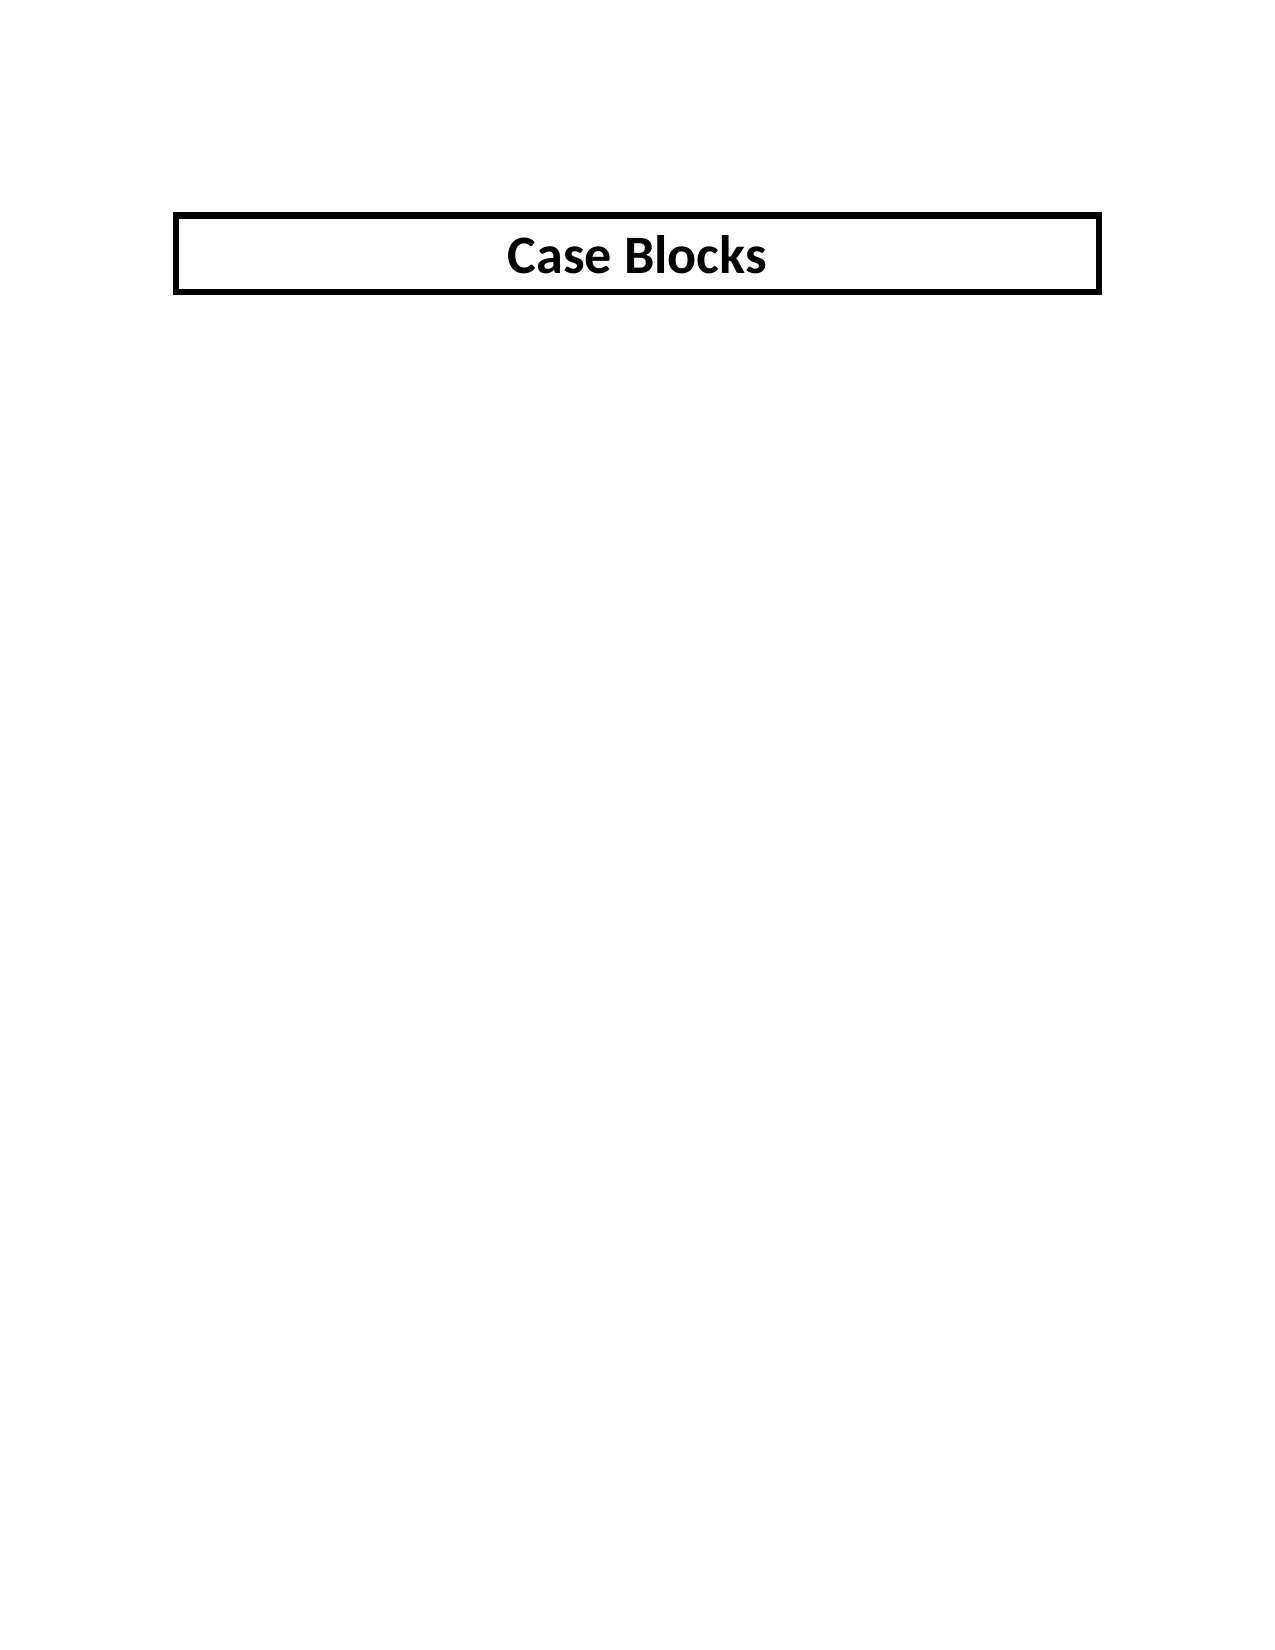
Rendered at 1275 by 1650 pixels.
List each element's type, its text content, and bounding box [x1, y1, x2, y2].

subtitle Case Blocks [179, 219, 1096, 289]
